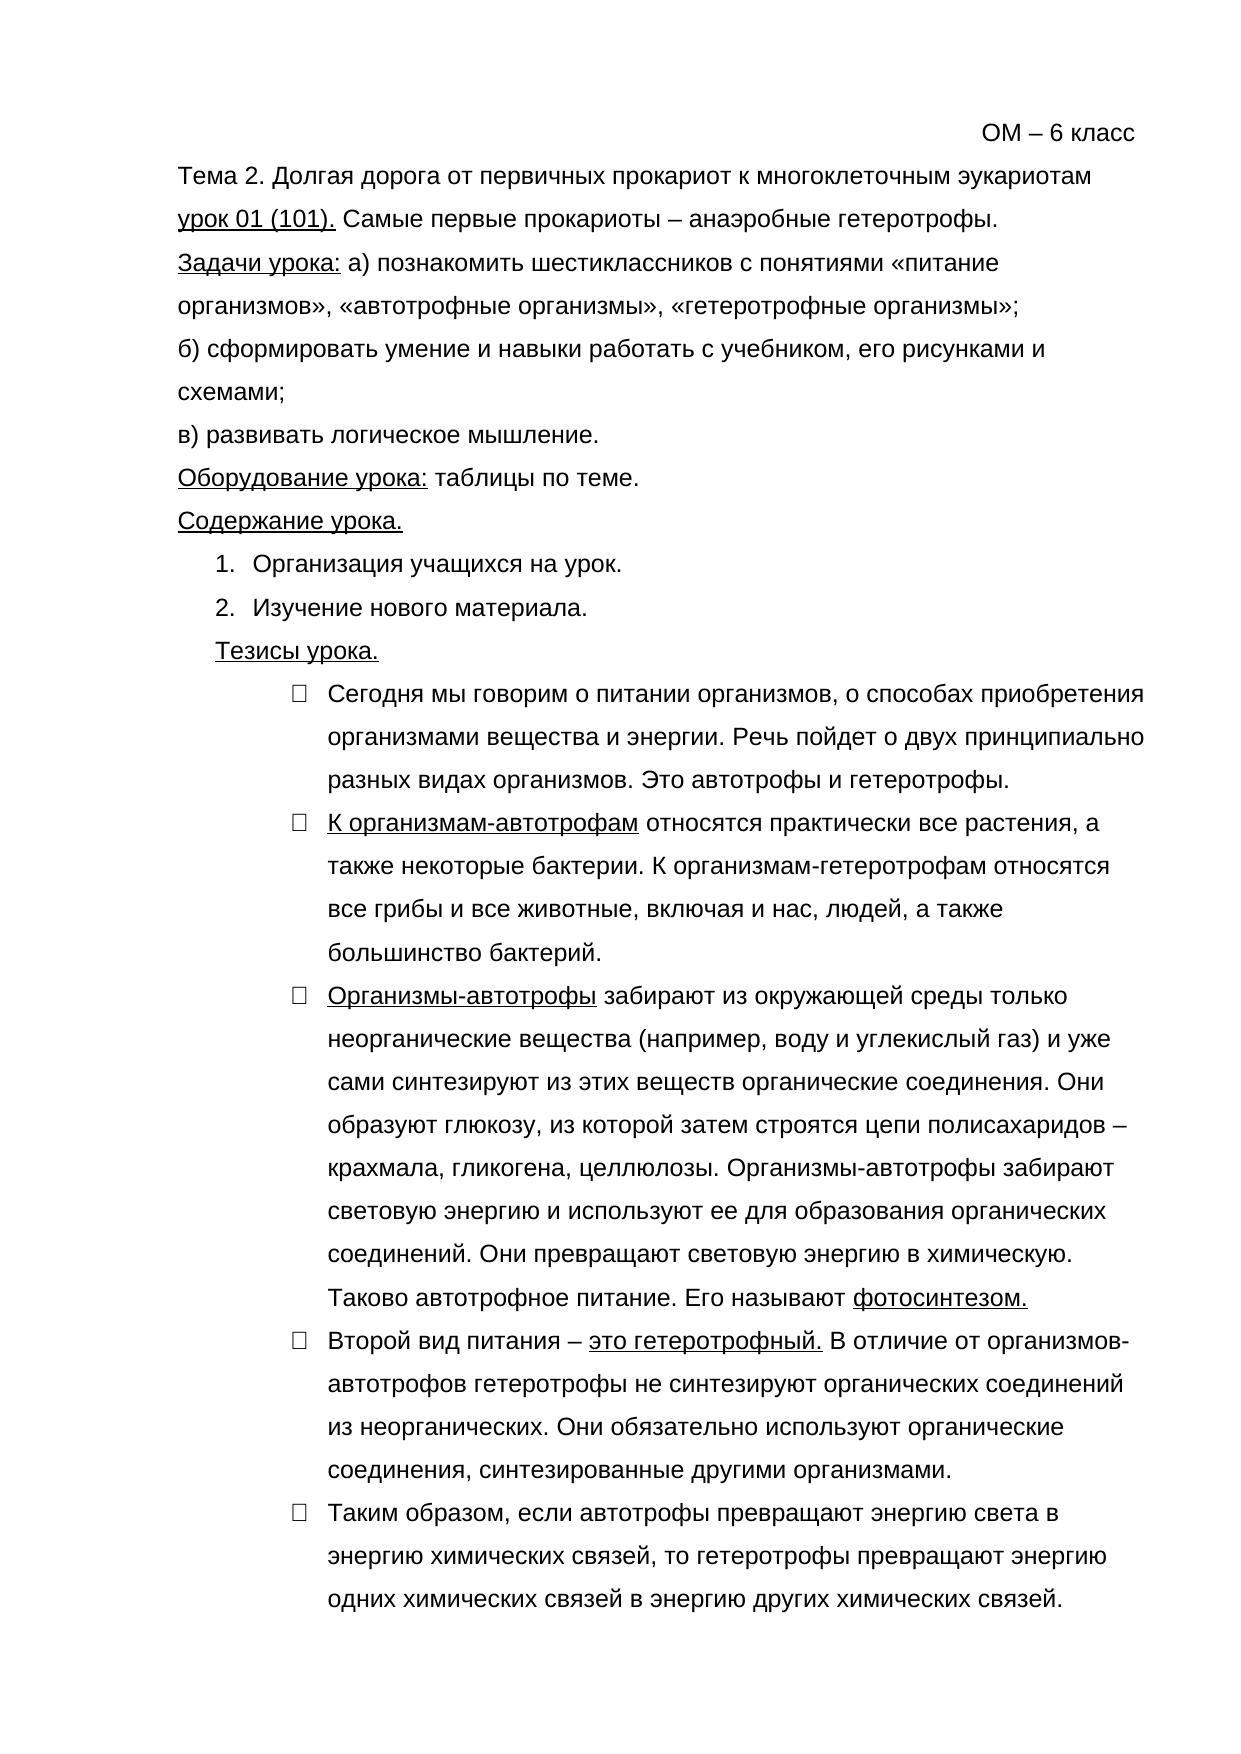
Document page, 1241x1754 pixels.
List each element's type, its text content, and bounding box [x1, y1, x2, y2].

list Организация учащихся на урок. [215, 549, 1152, 578]
text в) развивать логическое мышление. [177, 420, 1152, 449]
text б) сформировать умение и навыки работать с учебником, его рисунками и схемами; [177, 334, 1152, 406]
text Содержание урока. [177, 506, 1152, 535]
list Организмы-автотрофы забирают из окружающей среды только неорганические вещества (например, воду и углекислый газ) и уже сами синтезируют из этих веществ органические соединения. Они образуют глюкозу, из которой затем строятся цепи полисахаридов – крахмала, гликогена, целлюлозы. Организмы-автотрофы забирают световую энергию и используют ее для образования органических соединений. Они превращают световую энергию в химическую. Таково автотрофное питание. Его называют фотосинтезом. [290, 981, 1152, 1311]
text Оборудование урока: таблицы по теме. [177, 463, 1152, 492]
list Изучение нового материала. [215, 592, 1152, 621]
text Тезисы урока. [215, 636, 1152, 664]
text Задачи урока: а) познакомить шестиклассников с понятиями «питание организмов», «автотрофные организмы», «гетеротрофные организмы»; [177, 247, 1152, 319]
text ОМ – 6 класс [177, 118, 1152, 147]
list Таким образом, если автотрофы превращают энергию света в энергию химических связей, то гетеротрофы превращают энергию одних химических связей в энергию других химических связей. [290, 1498, 1152, 1613]
list Второй вид питания – это гетеротрофный. В отличие от организмов-автотрофов гетеротрофы не синтезируют органических соединений из неорганических. Они обязательно используют органические соединения, синтезированные другими организмами. [290, 1326, 1152, 1484]
list К организмам-автотрофам относятся практически все растения, а также некоторые бактерии. К организмам-гетеротрофам относятся все грибы и все животные, включая и нас, людей, а также большинство бактерий. [290, 808, 1152, 966]
list Сегодня мы говорим о питании организмов, о способах приобретения организмами вещества и энергии. Речь пойдет о двух принципиально разных видах организмов. Это автотрофы и гетеротрофы. [290, 679, 1152, 794]
text Тема 2. Долгая дорога от первичных прокариот к многоклеточным эукариотам [177, 161, 1152, 190]
text урок 01 (101). Самые первые прокариоты – анаэробные гетеротрофы. [177, 204, 1152, 233]
